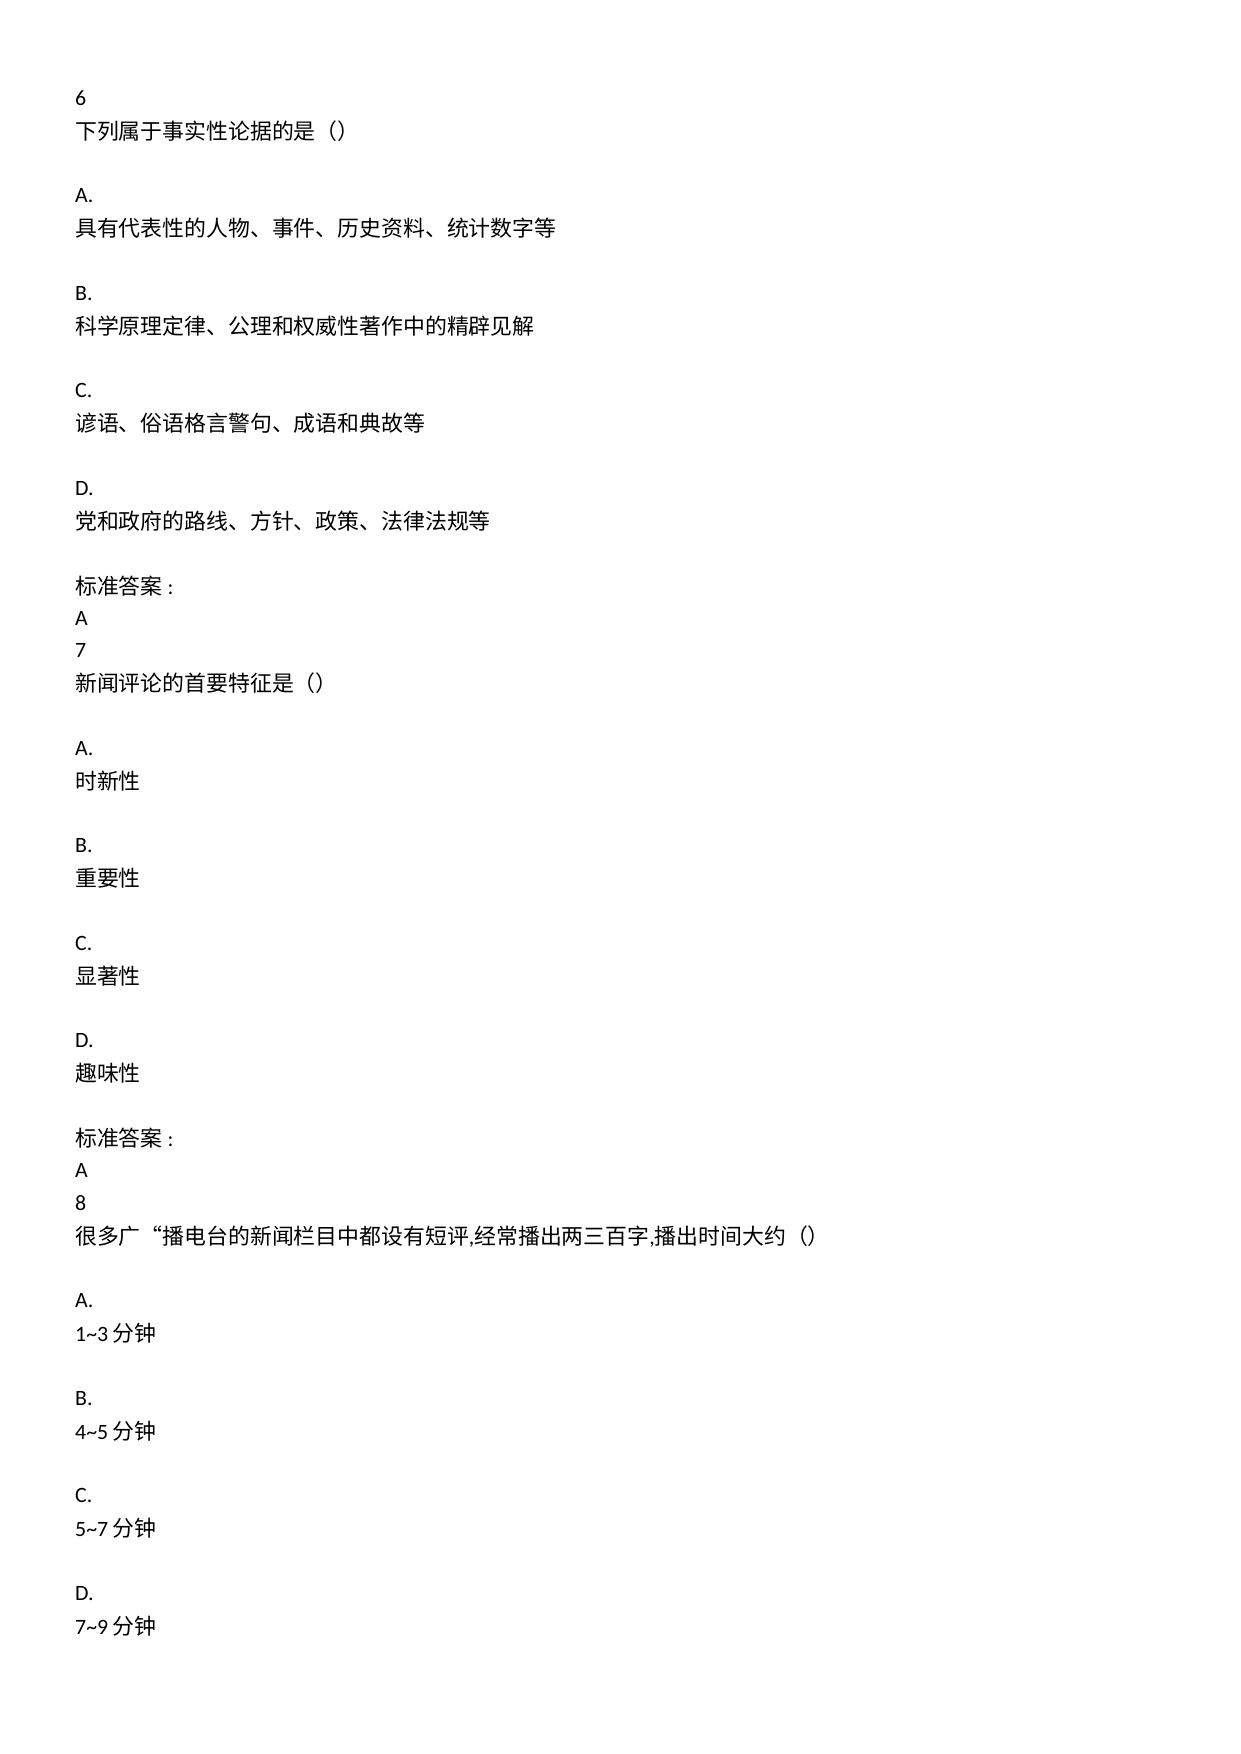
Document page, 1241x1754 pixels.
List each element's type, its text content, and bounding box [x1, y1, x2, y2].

text A [75, 1153, 1165, 1186]
text 趣味性 [75, 1056, 1165, 1088]
text 标准答案 : [75, 568, 1165, 601]
text 时新性 [75, 763, 1165, 796]
text 标准答案 : [75, 1121, 1165, 1153]
text A [75, 601, 1165, 633]
text C. [75, 373, 1165, 406]
text 谚语、俗语格言警句、成语和典故等 [75, 406, 1165, 438]
text 具有代表性的人物、事件、历史资料、统计数字等 [75, 211, 1165, 243]
text 4~5分钟 [75, 1413, 1165, 1446]
text D. [75, 1023, 1165, 1056]
text B. [75, 828, 1165, 861]
text 7 [75, 633, 1165, 666]
text D. [75, 471, 1165, 503]
text 显著性 [75, 958, 1165, 991]
text 很多广“播电台的新闻栏目中都设有短评,经常播出两三百字,播出时间大约（） [75, 1218, 1165, 1251]
text 1~3分钟 [75, 1316, 1165, 1348]
text 科学原理定律、公理和权威性著作中的精辟见解 [75, 308, 1165, 341]
text B. [75, 1381, 1165, 1413]
text 6 [75, 81, 1165, 113]
text 重要性 [75, 861, 1165, 893]
text 7~9分钟 [75, 1608, 1165, 1641]
text C. [75, 926, 1165, 958]
text 8 [75, 1186, 1165, 1218]
text A. [75, 1283, 1165, 1316]
text D. [75, 1576, 1165, 1608]
text 下列属于事实性论据的是（） [75, 113, 1165, 146]
text B. [75, 276, 1165, 308]
text C. [75, 1478, 1165, 1511]
text 党和政府的路线、方针、政策、法律法规等 [75, 503, 1165, 536]
text 新闻评论的首要特征是（） [75, 666, 1165, 698]
text 5~7分钟 [75, 1511, 1165, 1543]
text A. [75, 178, 1165, 211]
text A. [75, 731, 1165, 763]
